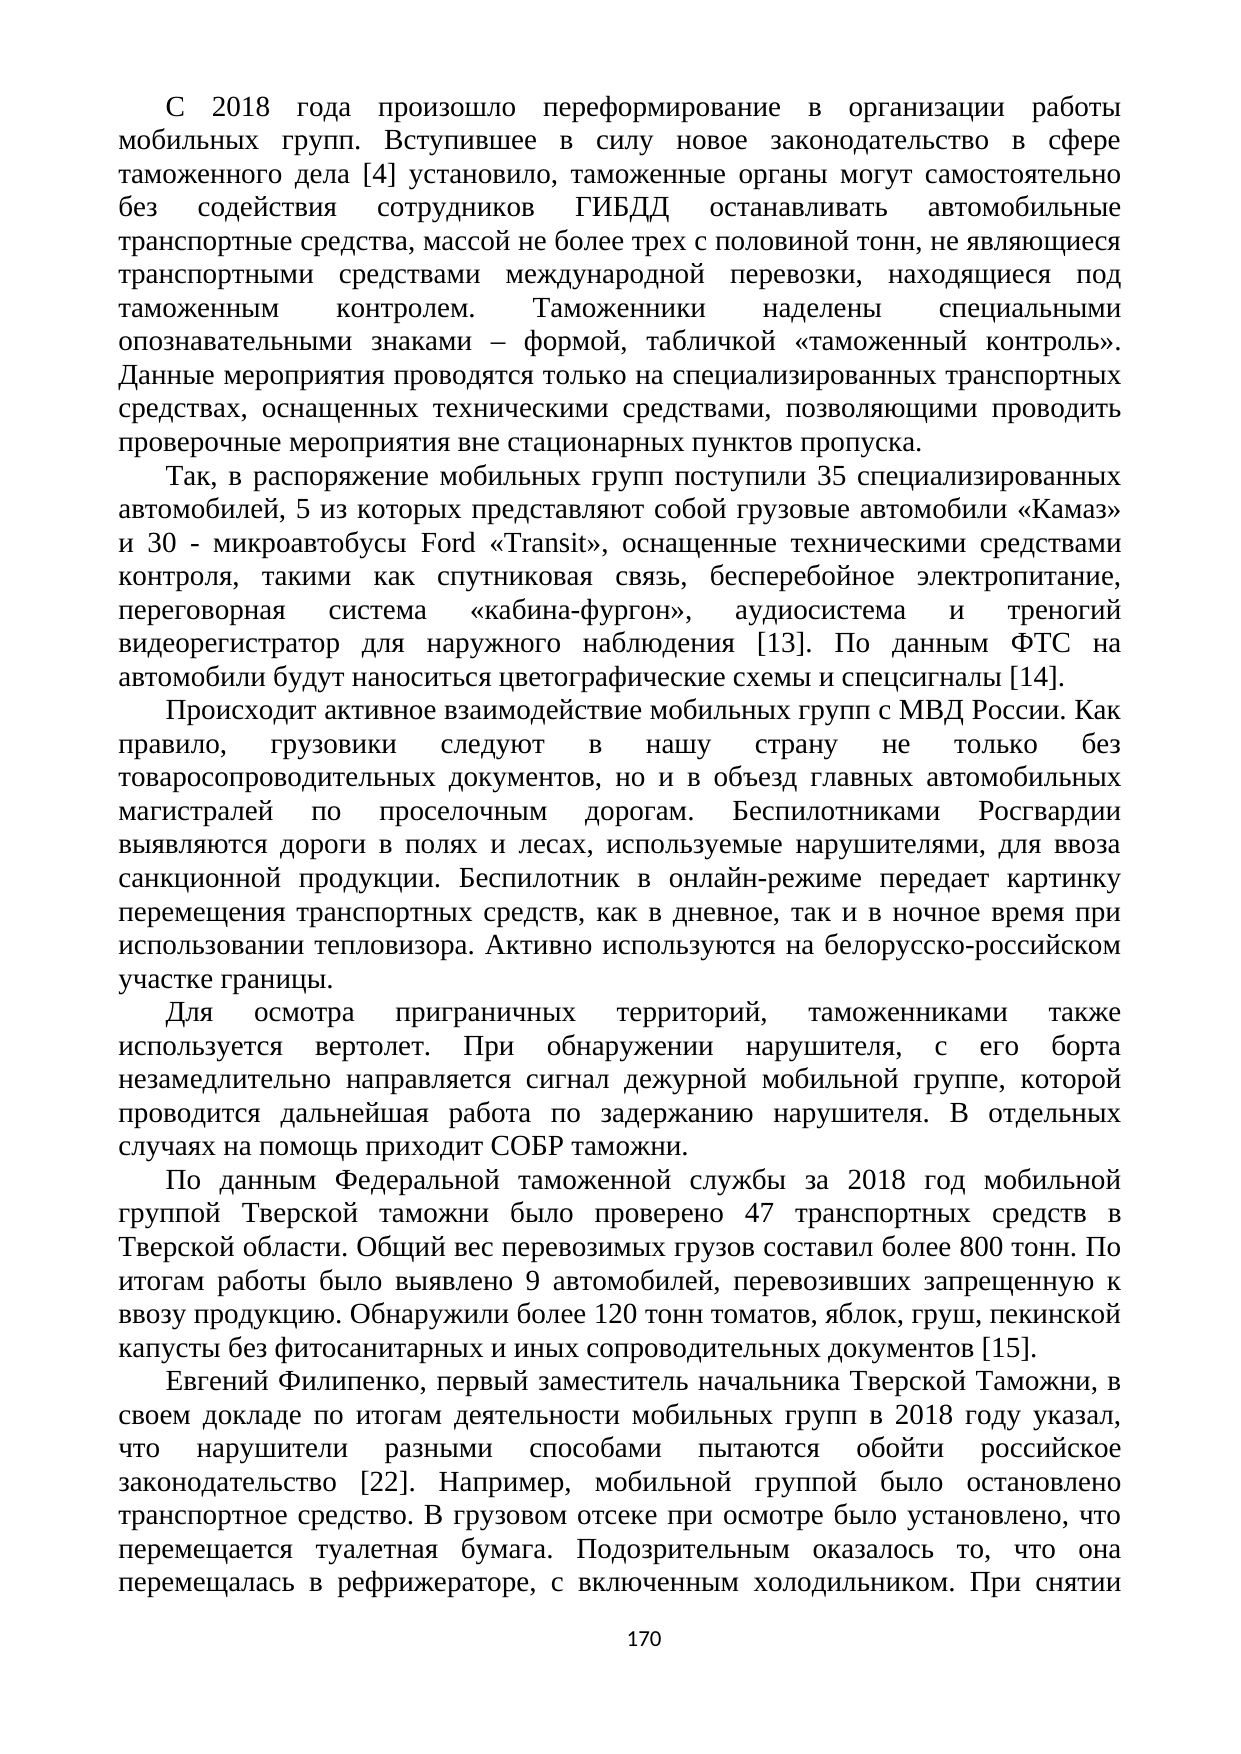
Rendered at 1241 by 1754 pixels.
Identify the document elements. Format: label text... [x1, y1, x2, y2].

text По данным Федеральной таможенной службы за 2018 год мобильной группой Тверской таможни было проверено 47 транспортных средств в Тверской области. Общий вес перевозимых грузов составил более 800 тонн. По итогам работы было выявлено 9 автомобилей, перевозивших запрещенную к ввозу продукцию. Обнаружили более 120 тонн томатов, яблок, груш, пекинской капусты без фитосанитарных и иных сопроводительных документов [15]. [118, 1162, 1122, 1363]
text С 2018 года произошло переформирование в организации работы мобильных групп. Вступившее в силу новое законодательство в сфере таможенного дела [4] установило, таможенные органы могут самостоятельно без содействия сотрудников ГИБДД останавливать автомобильные транспортные средства, массой не более трех с половиной тонн, не являющиеся транспортными средствами международной перевозки, находящиеся под таможенным контролем. Таможенники наделены специальными опознавательными знаками – формой, табличкой «таможенный контроль». Данные мероприятия проводятся только на специализированных транспортных средствах, оснащенных техническими средствами, позволяющими проводить проверочные мероприятия вне стационарных пунктов пропуска. [118, 89, 1122, 458]
text Так, в распоряжение мобильных групп поступили 35 специализированных автомобилей, 5 из которых представляют собой грузовые автомобили «Камаз» и 30 - микроавтобусы Ford «Transit», оснащенные техническими средствами контроля, такими как спутниковая связь, бесперебойное электропитание, переговорная система «кабина-фургон», аудиосистема и треногий видеорегистратор для наружного наблюдения [13]. По данным ФТС на автомобили будут наноситься цветографические схемы и спецсигналы [14]. [118, 458, 1122, 692]
text Происходит активное взаимодействие мобильных групп с МВД России. Как правило, грузовики следуют в нашу страну не только без товаросопроводительных документов, но и в объезд главных автомобильных магистралей по проселочным дорогам. Беспилотниками Росгвардии выявляются дороги в полях и лесах, используемые нарушителями, для ввоза санкционной продукции. Беспилотник в онлайн-режиме передает картинку перемещения транспортных средств, как в дневное, так и в ночное время при использовании тепловизора. Активно используются на белорусско-российском участке границы. [118, 692, 1122, 994]
text Для осмотра приграничных территорий, таможенниками также используется вертолет. При обнаружении нарушителя, с его борта незамедлительно направляется сигнал дежурной мобильной группе, которой проводится дальнейшая работа по задержанию нарушителя. В отдельных случаях на помощь приходит СОБР таможни. [118, 994, 1122, 1162]
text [118, 1363, 1122, 1598]
